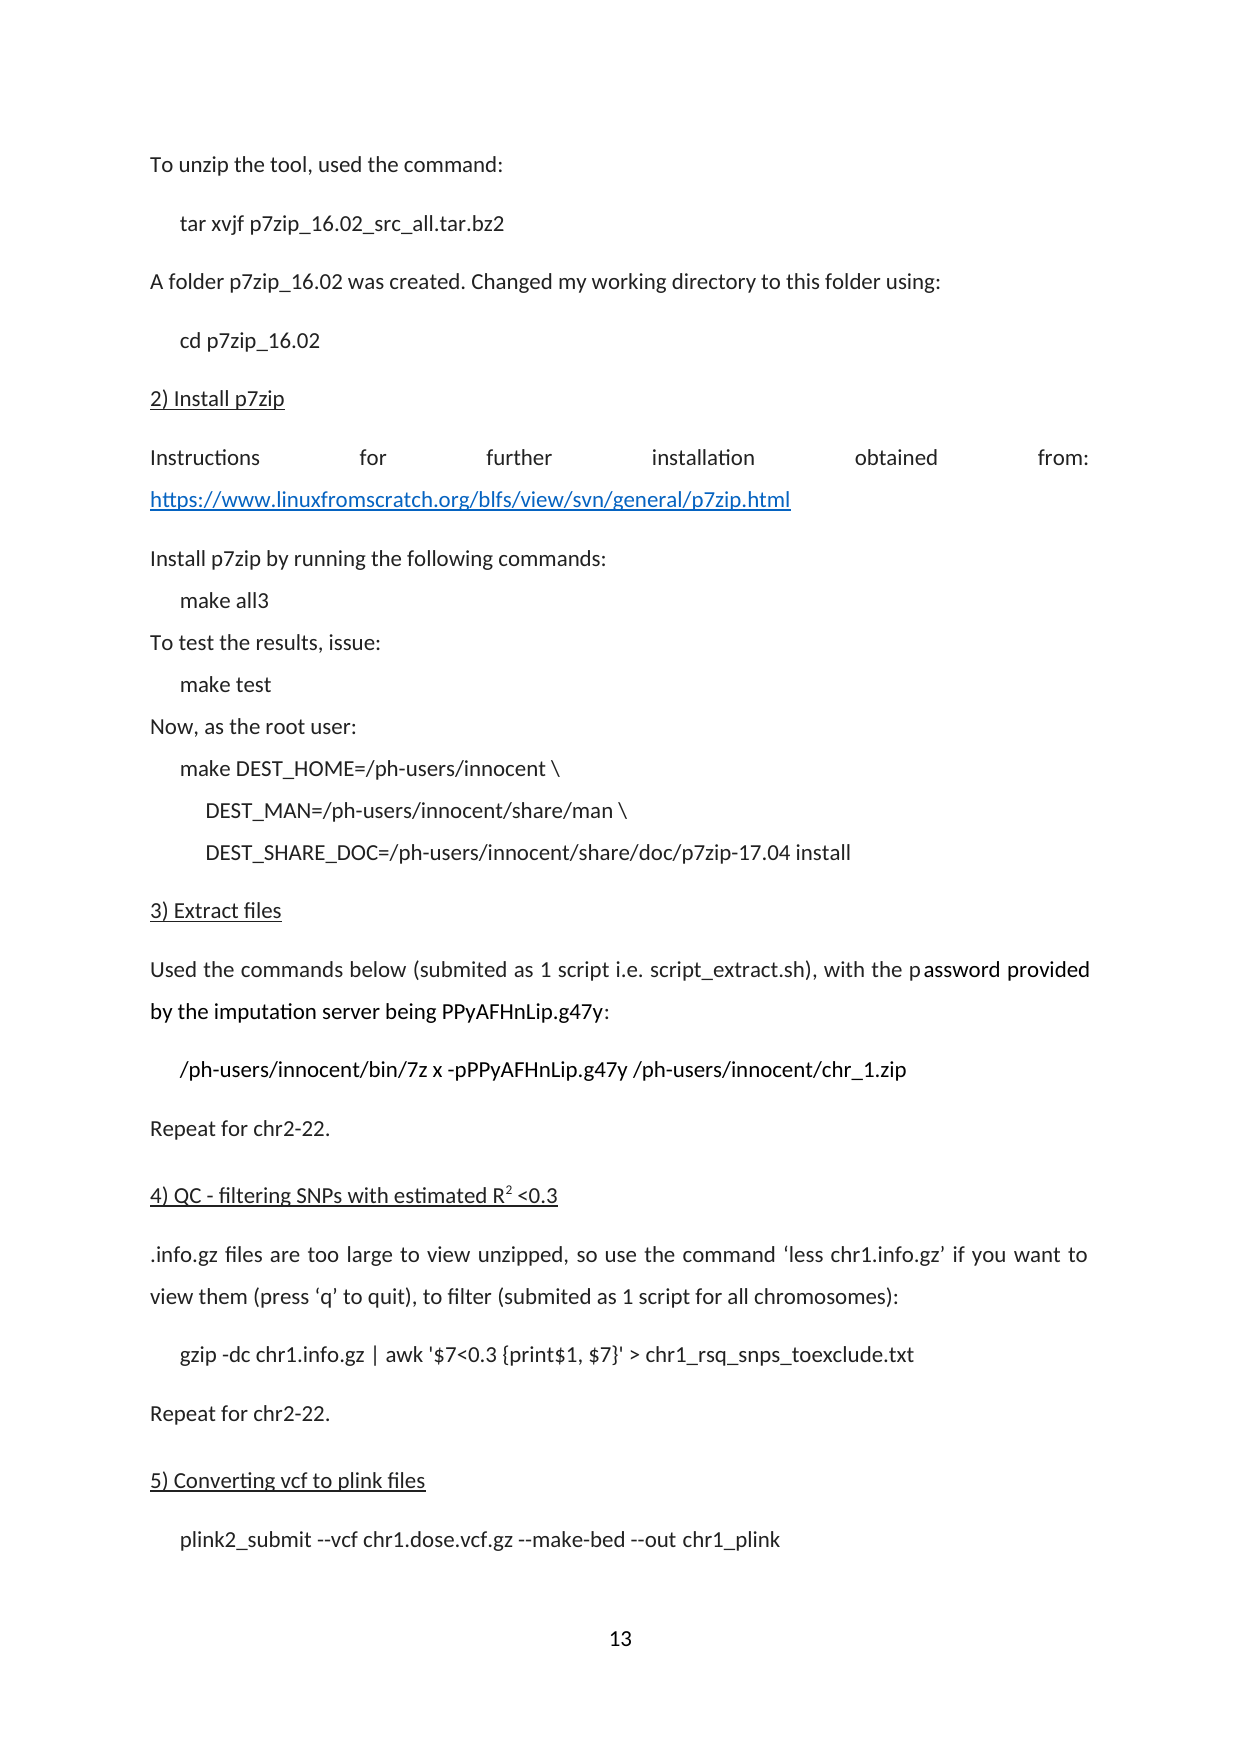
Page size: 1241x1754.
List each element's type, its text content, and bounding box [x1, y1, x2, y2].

text To unzip the tool, used the command: [150, 150, 1090, 178]
text tar xvjf p7zip_16.02_src_all.tar.bz2 [179, 209, 1090, 237]
text .info.gz files are too large to view unzipped, so use the command ‘less chr1.info.gz’ if you want to view them (press ‘q’ to quit), to filter (submited as 1 script for all chromosomes): [150, 1240, 1090, 1310]
text 2) Install p7zip [150, 384, 1090, 413]
text Install p7zip by running the following commands: [150, 544, 1090, 572]
text plink2_submit --vcf chr1.dose.vcf.gz --make-bed --out chr1_plink [179, 1525, 1090, 1553]
text make DEST_HOME=/ph-users/innocent \ [179, 754, 1090, 782]
text make test [179, 670, 1090, 698]
text /ph-users/innocent/bin/7z x -pPPyAFHnLip.g47y /ph-users/innocent/chr_1.zip [179, 1056, 1090, 1084]
text 4) QC - filtering SNPs with estimated R2 <0.3 [150, 1181, 1090, 1209]
text DEST_SHARE_DOC=/ph-users/innocent/share/doc/p7zip-17.04 install [179, 838, 1090, 866]
text gzip -dc chr1.info.gz | awk '$7<0.3 {print$1, $7}' > chr1_rsq_snps_toexclude.txt [179, 1341, 1090, 1368]
text Now, as the root user: [150, 712, 1090, 740]
text 3) Extract files [150, 896, 1090, 924]
text Instructions for further installation obtained from: https://www.linuxfromscratch.org/blfs/view/svn/general/p7zip.html [150, 443, 1090, 513]
text cd p7zip_16.02 [179, 326, 1090, 354]
text Repeat for chr2-22. [150, 1399, 1090, 1427]
text DEST_MAN=/ph-users/innocent/share/man \ [179, 796, 1090, 824]
text 5) Converting vcf to plink files [150, 1466, 1090, 1494]
text A folder p7zip_16.02 was created. Changed my working directory to this folder using: [150, 267, 1090, 295]
text Used the commands below (submited as 1 script i.e. script_extract.sh), with the password provided by the imputation server being PPyAFHnLip.g47y: [150, 955, 1090, 1025]
text To test the results, issue: [150, 628, 1090, 656]
text make all3 [179, 586, 1090, 614]
text Repeat for chr2-22. [150, 1114, 1090, 1142]
